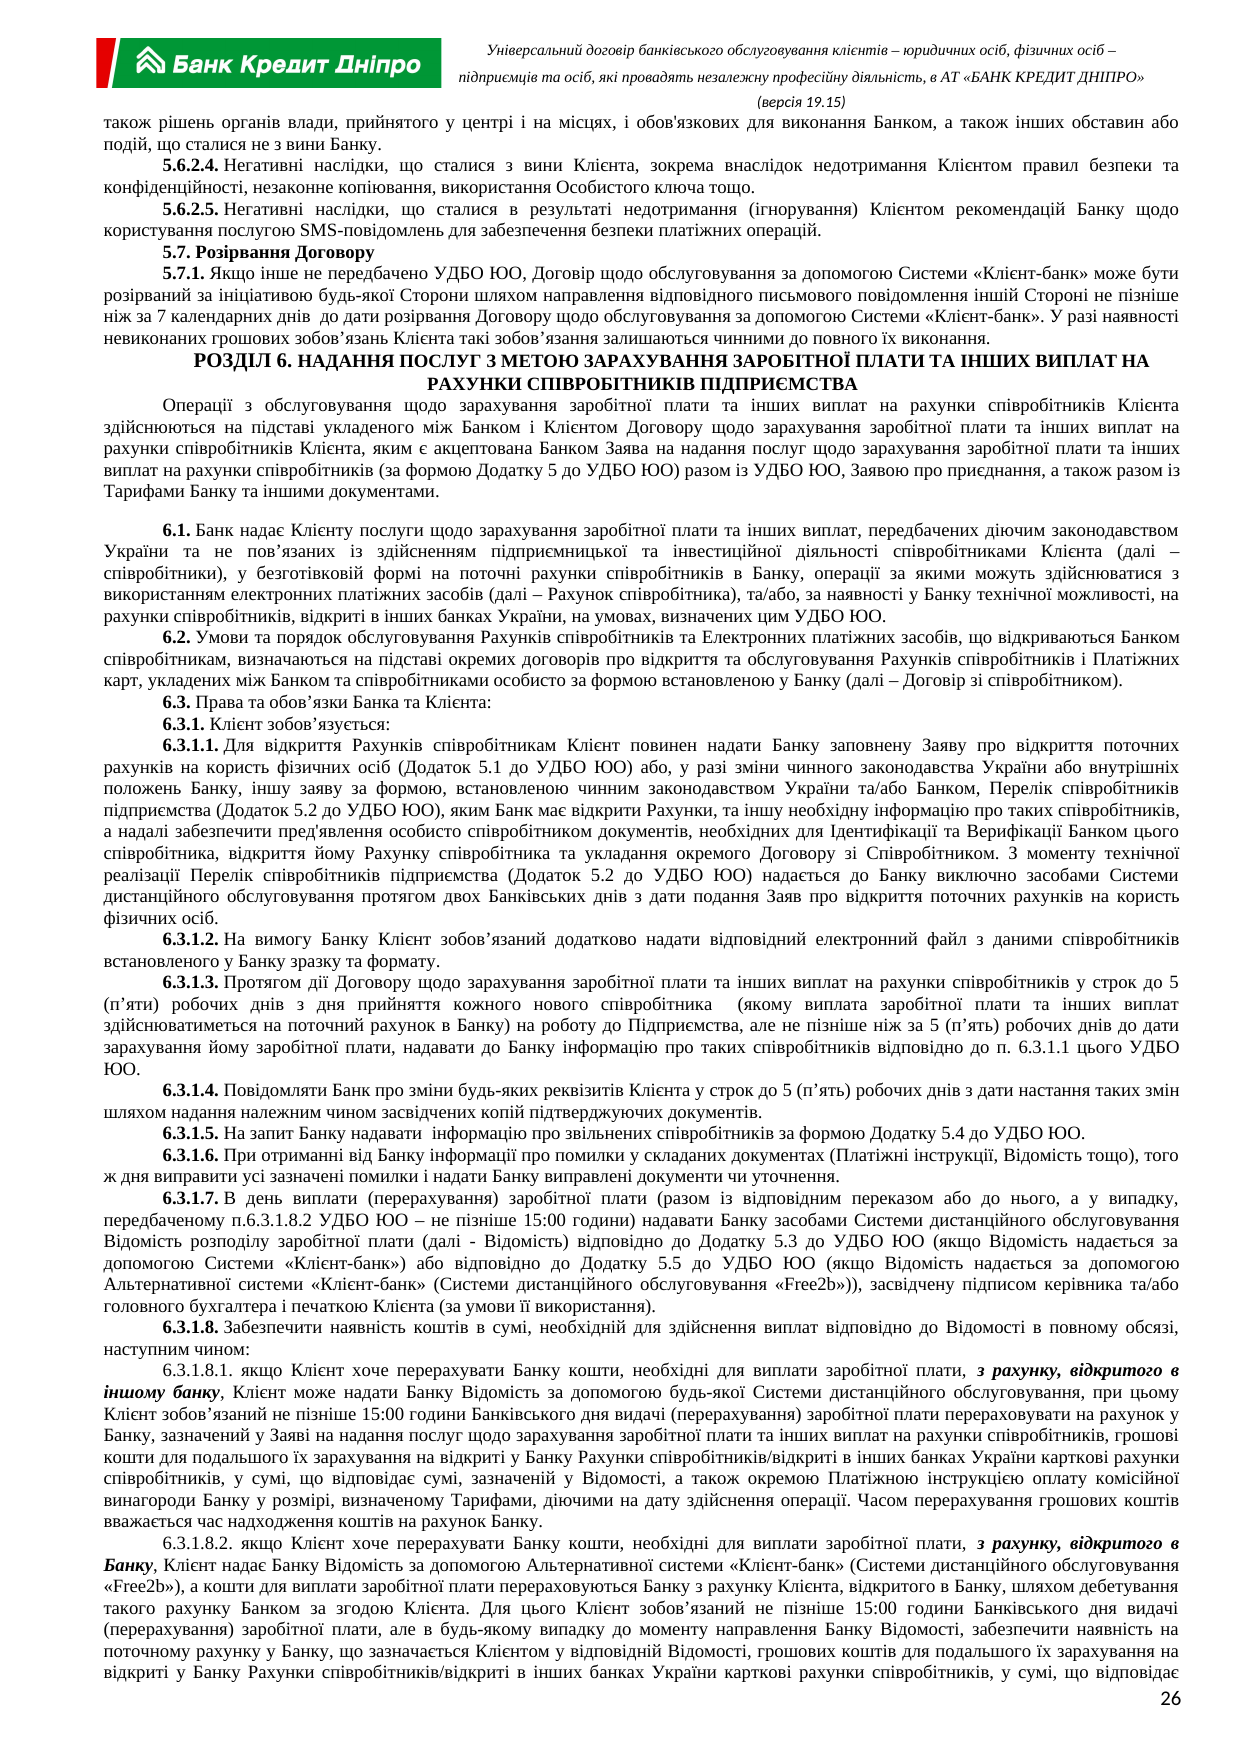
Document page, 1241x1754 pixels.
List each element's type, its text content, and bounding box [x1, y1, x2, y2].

list Забезпечити наявність коштів в сумі, необхідній для здійснення виплат відповідно до Відомості в повному обсязі, наступним чином: [103, 1316, 1181, 1359]
list Повідомляти Банк про зміни будь-яких реквізитів Клієнта у строк до 5 (п’ять) робочих днів з дати настання таких змін шляхом надання належним чином засвідчених копій підтверджуючих документів. [103, 1079, 1181, 1122]
list Негативні наслідки, що сталися з вини Клієнта, зокрема внаслідок недотримання Клієнтом правил безпеки та конфіденційності, незаконне копіювання, використання Особистого ключа тощо. [103, 154, 1181, 197]
list На запит Банку надавати інформацію про звільнених співробітників за формою Додатку 5.4 до УДБО ЮО. [103, 1122, 1181, 1144]
list Негативні наслідки, що сталися в результаті недотримання (ігнорування) Клієнтом рекомендацій Банку щодо користування послугою SMS-повідомлень для забезпечення безпеки платіжних операцій. [103, 197, 1181, 241]
list Протягом дії Договору щодо зарахування заробітної плати та інших виплат на рахунки співробітників у строк до 5 (п’яти) робочих днів з дня прийняття кожного нового співробітника (якому виплата заробітної плати та інших виплат здійснюватиметься на поточний рахунок в Банку) на роботу до Підприємства, але не пізніше ніж за 5 (п’ять) робочих днів до дати зарахування йому заробітної плати, надавати до Банку інформацію про таких співробітників відповідно до п. 6.3.1.1 цього УДБО ЮО. [103, 971, 1181, 1079]
list Умови та порядок обслуговування Рахунків співробітників та Електронних платіжних засобів, що відкриваються Банком співробітникам, визначаються на підставі окремих договорів про відкриття та обслуговування Рахунків співробітників і Платіжних карт, укладених між Банком та співробітниками особисто за формою встановленою у Банку (далі – Договір зі співробітником). [103, 626, 1181, 691]
list Для відкриття Рахунків співробітникам Клієнт повинен надати Банку заповнену Заяву про відкриття поточних рахунків на користь фізичних осіб (Додаток 5.1 до УДБО ЮО) або, у разі зміни чинного законодавства України або внутрішніх положень Банку, іншу заяву за формою, встановленою чинним законодавством України та/або Банком, Перелік співробітників підприємства (Додаток 5.2 до УДБО ЮО), яким Банк має відкрити Рахунки, та іншу необхідну інформацію про таких співробітників, а надалі забезпечити пред'явлення особисто співробітником документів, необхідних для Ідентифікації та Верифікації Банком цього співробітника, відкриття йому Рахунку співробітника та укладання окремого Договору зі Співробітником. З моменту технічної реалізації Перелік співробітників підприємства (Додаток 5.2 до УДБО ЮО) надається до Банку виключно засобами Системи дистанційного обслуговування протягом двох Банківських днів з дати подання Заяв про відкриття поточних рахунків на користь фізичних осіб. [103, 734, 1181, 928]
picture [96, 38, 442, 88]
list В день виплати (перерахування) заробітної плати (разом із відповідним переказом або до нього, а у випадку, передбаченому п.6.3.1.8.2 УДБО ЮО – не пізніше 15:00 години) надавати Банку засобами Системи дистанційного обслуговування Відомість розподілу заробітної плати (далі - Відомість) відповідно до Додатку 5.3 до УДБО ЮО (якщо Відомість надається за допомогою Системи «Клієнт-банк») або відповідно до Додатку 5.5 до УДБО ЮО (якщо Відомість надається за допомогою Альтернативної системи «Клієнт-банк» (Системи дистанційного обслуговування «Free2b»)), засвідчену підписом керівника та/або головного бухгалтера і печаткою Клієнта (за умови її використання). [103, 1187, 1181, 1316]
list Права та обов’язки Банка та Клієнта: [103, 691, 1181, 712]
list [103, 85, 1181, 154]
list 6.3.1.8.1. якщо Клієнт хоче перерахувати Банку кошти, необхідні для виплати заробітної плати, з рахунку, відкритого в іншому банку, Клієнт може надати Банку Відомість за допомогою будь-якої Системи дистанційного обслуговування, при цьому Клієнт зобов’язаний не пізніше 15:00 години Банківського дня видачі (перерахування) заробітної плати перераховувати на рахунок у Банку, зазначений у Заяві на надання послуг щодо зарахування заробітної плати та інших виплат на рахунки співробітників, грошові кошти для подальшого їх зарахування на відкриті у Банку Рахунки співробітників/відкриті в інших банках України карткові рахунки співробітників, у сумі, що відповідає сумі, зазначеній у Відомості, а також окремою Платіжною інструкцією оплату комісійної винагороди Банку у розмірі, визначеному Тарифами, діючими на дату здійснення операції. Часом перерахування грошових коштів вважається час надходження коштів на рахунок Банку. [103, 1359, 1181, 1532]
list На вимогу Банку Клієнт зобов’язаний додатково надати відповідний електронний файл з даними співробітників встановленого у Банку зразку та формату. [103, 928, 1181, 971]
list Клієнт зобов’язується: [103, 712, 1181, 734]
list При отриманні від Банку інформації про помилки у складаних документах (Платіжні інструкції, Відомість тощо), того ж дня виправити усі зазначені помилки і надати Банку виправлені документи чи уточнення. [103, 1144, 1181, 1187]
list Якщо інше не передбачено УДБО ЮО, Договір щодо обслуговування за допомогою Системи «Клієнт-банк» може бути розірваний за ініціативою будь-якої Сторони шляхом направлення відповідного письмового повідомлення іншій Стороні не пізніше ніж за 7 календарних днів до дати розірвання Договору щодо обслуговування за допомогою Системи «Клієнт-банк». У разі наявності невиконаних грошових зобов’язань Клієнта такі зобов’язання залишаються чинними до повного їх виконання. [103, 262, 1181, 348]
list Банк надає Клієнту послуги щодо зарахування заробітної плати та інших виплат, передбачених діючим законодавством України та не пов’язаних із здійсненням підприємницької та інвестиційної діяльності співробітниками Клієнта (далі – співробітники), у безготівковій формі на поточні рахунки співробітників в Банку, операції за якими можуть здійснюватися з використанням електронних платіжних засобів (далі – Рахунок співробітника), та/або, за наявності у Банку технічної можливості, на рахунки співробітників, відкриті в інших банках України, на умовах, визначених цим УДБО ЮО. [103, 518, 1181, 626]
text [103, 1532, 1181, 1683]
text НАДАННЯ ПОСЛУГ З МЕТОЮ ЗАРАХУВАННЯ ЗАРОБІТНОЇ ПЛАТИ ТА ІНШИХ ВИПЛАТ НА РАХУНКИ СПІВРОБІТНИКІВ ПІДПРИЄМСТВА [103, 348, 1181, 394]
list Розірвання Договору [103, 241, 1181, 262]
text Операції з обслуговування щодо зарахування заробітної плати та інших виплат на рахунки співробітників Клієнта здійснюються на підставі укладеного між Банком і Клієнтом Договору щодо зарахування заробітної плати та інших виплат на рахунки співробітників Клієнта, яким є акцептована Банком Заява на надання послуг щодо зарахування заробітної плати та інших виплат на рахунки співробітників (за формою Додатку 5 до УДБО ЮО) разом із УДБО ЮО, Заявою про приєднання, а також разом із Тарифами Банку та іншими документами. [103, 394, 1181, 502]
